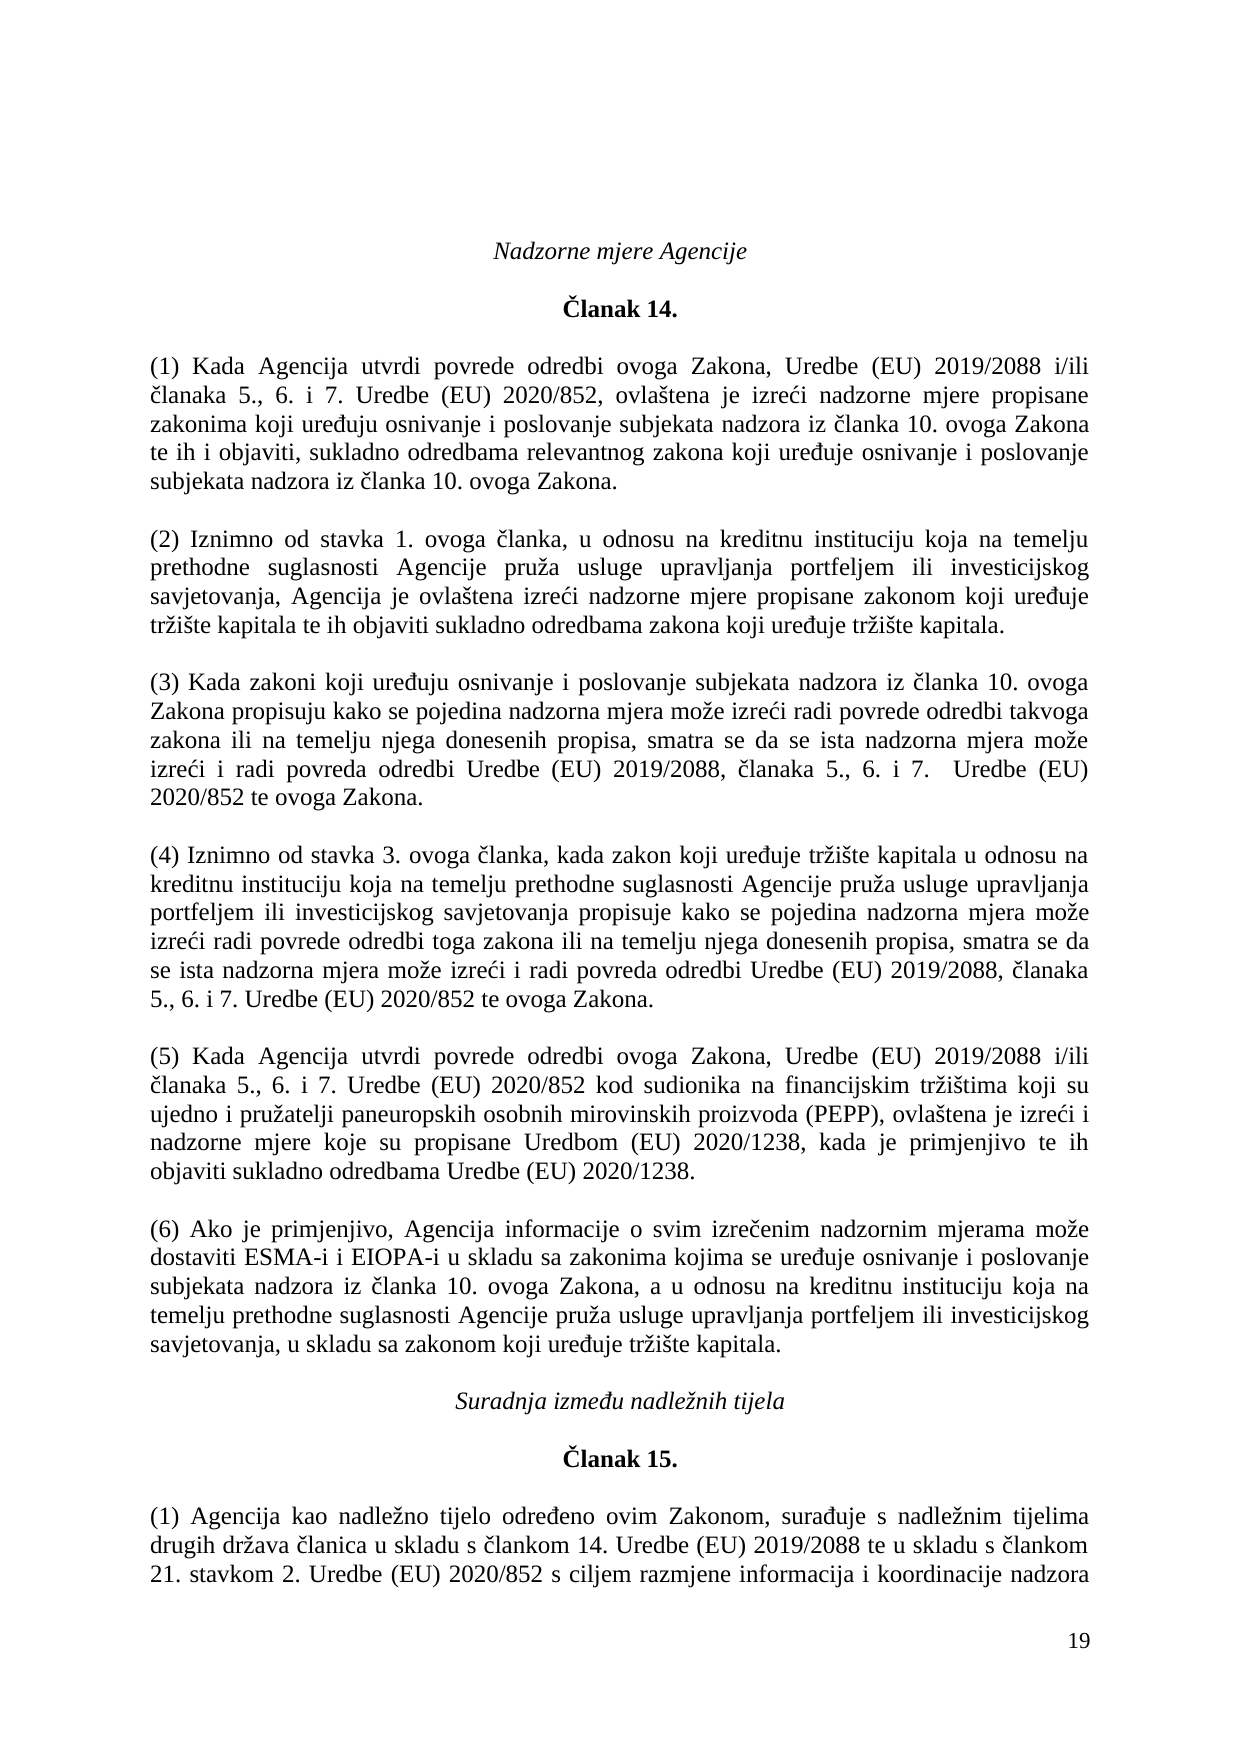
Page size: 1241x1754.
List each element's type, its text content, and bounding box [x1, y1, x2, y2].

text (5) Kada Agencija utvrdi povrede odredbi ovoga Zakona, Uredbe (EU) 2019/2088 i/ili članaka 5., 6. i 7. Uredbe (EU) 2020/852 kod sudionika na financijskim tržištima koji su ujedno i pružatelji paneuropskih osobnih mirovinskih proizvoda (PEPP), ovlaštena je izreći i nadzorne mjere koje su propisane Uredbom (EU) 2020/1238, kada je primjenjivo te ih objaviti sukladno odredbama Uredbe (EU) 2020/1238. [150, 1041, 1090, 1185]
text (4) Iznimno od stavka 3. ovoga članka, kada zakon koji uređuje tržište kapitala u odnosu na kreditnu instituciju koja na temelju prethodne suglasnosti Agencije pruža usluge upravljanja portfeljem ili investicijskog savjetovanja propisuje kako se pojedina nadzorna mjera može izreći radi povrede odredbi toga zakona ili na temelju njega donesenih propisa, smatra se da se ista nadzorna mjera može izreći i radi povreda odredbi Uredbe (EU) 2019/2088, članaka 5., 6. i 7. Uredbe (EU) 2020/852 te ovoga Zakona. [150, 840, 1090, 1012]
text (1) Kada Agencija utvrdi povrede odredbi ovoga Zakona, Uredbe (EU) 2019/2088 i/ili članaka 5., 6. i 7. Uredbe (EU) 2020/852, ovlaštena je izreći nadzorne mjere propisane zakonima koji uređuju osnivanje i poslovanje subjekata nadzora iz članka 10. ovoga Zakona te ih i objaviti, sukladno odredbama relevantnog zakona koji uređuje osnivanje i poslovanje subjekata nadzora iz članka 10. ovoga Zakona. [150, 351, 1090, 495]
text (2) Iznimno od stavka 1. ovoga članka, u odnosu na kreditnu instituciju koja na temelju prethodne suglasnosti Agencije pruža usluge upravljanja portfeljem ili investicijskog savjetovanja, Agencija je ovlaštena izreći nadzorne mjere propisane zakonom koji uređuje tržište kapitala te ih objaviti sukladno odredbama zakona koji uređuje tržište kapitala. [150, 524, 1090, 639]
text (6) Ako je primjenjivo, Agencija informacije o svim izrečenim nadzornim mjerama može dostaviti ESMA-i i EIOPA-i u skladu sa zakonima kojima se uređuje osnivanje i poslovanje subjekata nadzora iz članka 10. ovoga Zakona, a u odnosu na kreditnu instituciju koja na temelju prethodne suglasnosti Agencije pruža usluge upravljanja portfeljem ili investicijskog savjetovanja, u skladu sa zakonom koji uređuje tržište kapitala. [150, 1214, 1090, 1357]
text Članak 15. [150, 1444, 1090, 1472]
text Suradnja između nadležnih tijela [150, 1386, 1090, 1415]
text Članak 14. [150, 294, 1090, 322]
text (3) Kada zakoni koji uređuju osnivanje i poslovanje subjekata nadzora iz članka 10. ovoga Zakona propisuju kako se pojedina nadzorna mjera može izreći radi povrede odredbi takvoga zakona ili na temelju njega donesenih propisa, smatra se da se ista nadzorna mjera može izreći i radi povreda odredbi Uredbe (EU) 2019/2088, članaka 5., 6. i 7. Uredbe (EU) 2020/852 te ovoga Zakona. [150, 667, 1090, 811]
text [150, 1501, 1090, 1587]
text Nadzorne mjere Agencije [150, 236, 1090, 265]
